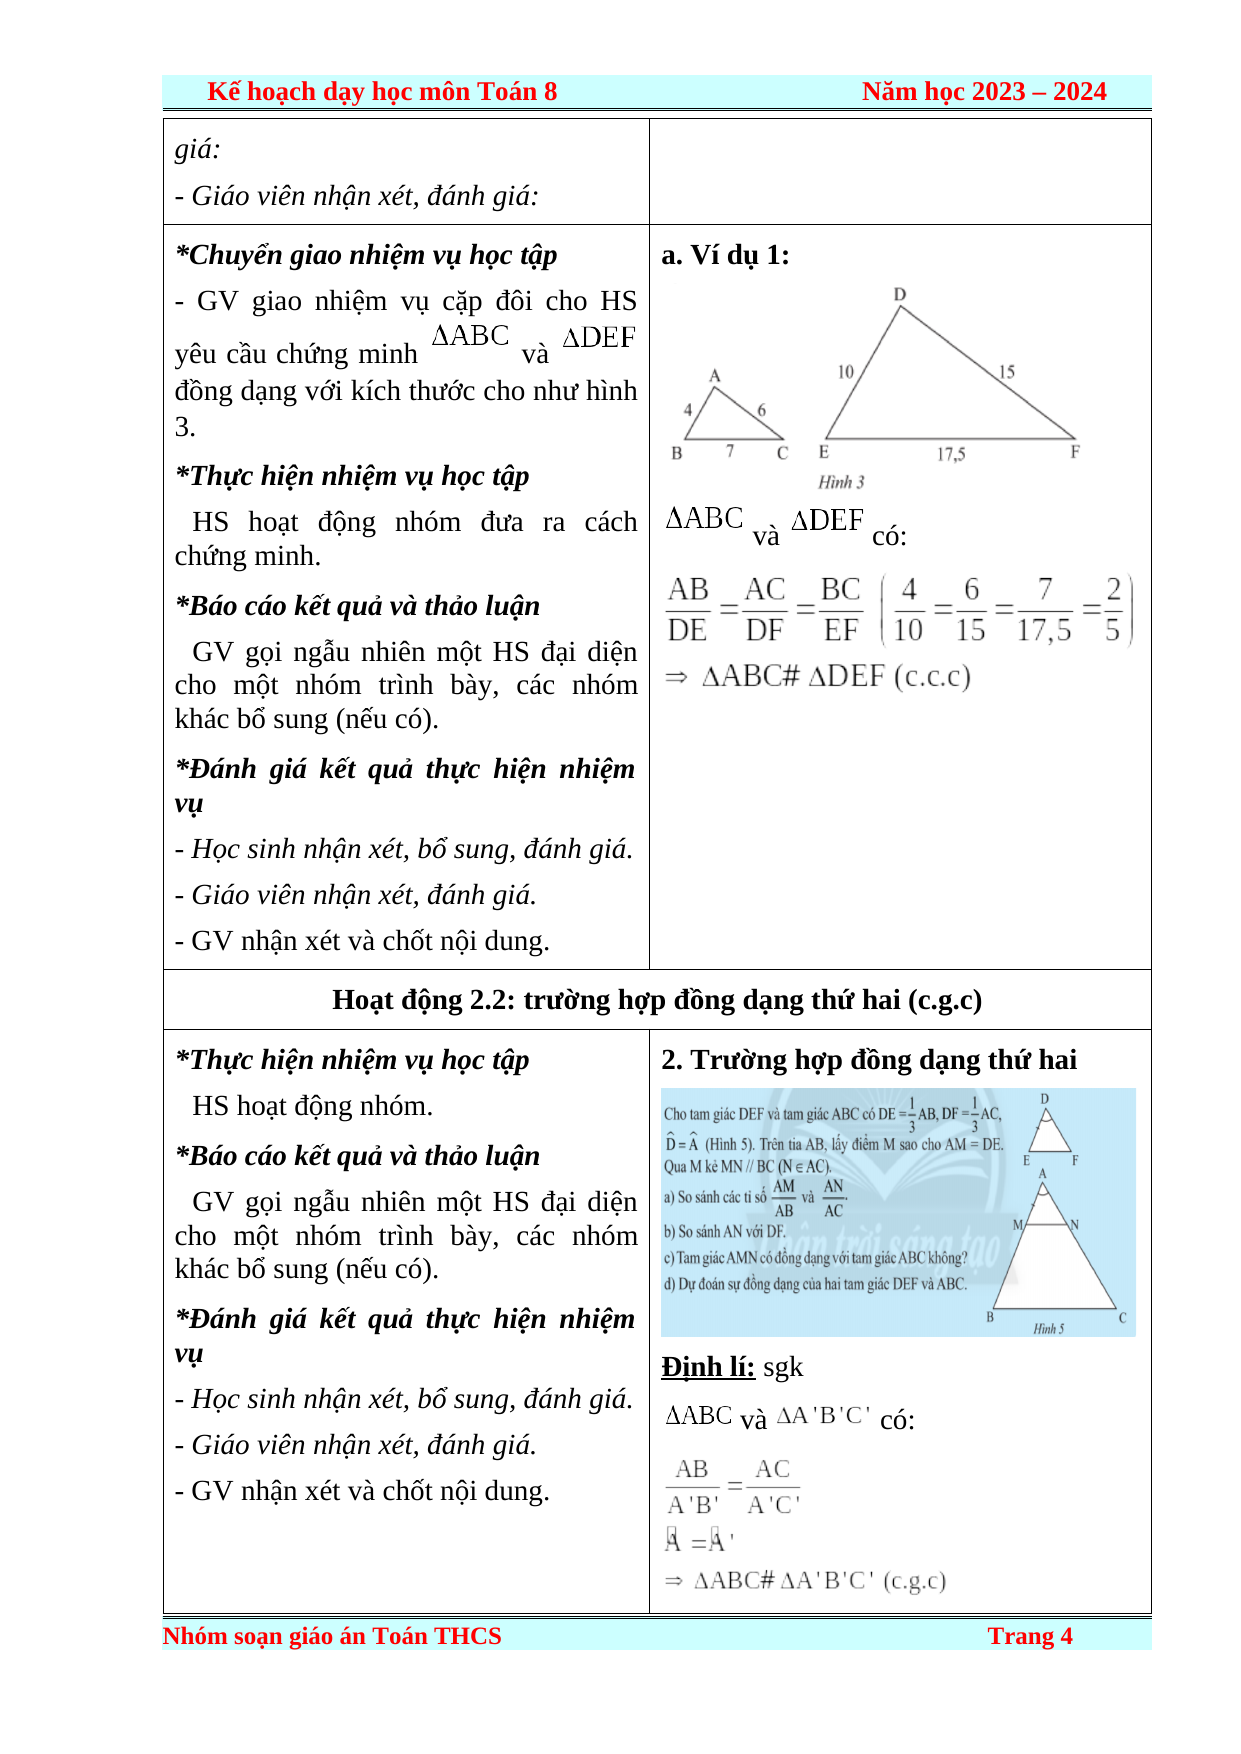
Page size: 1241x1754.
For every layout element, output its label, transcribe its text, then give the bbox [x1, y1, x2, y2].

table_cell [164, 119, 649, 224]
table_cell *Chuyển giao nhiệm vụ học tập - GV giao nhiệm vụ cặp đôi cho HS yêu cầu chứng minh và đồng dạng với kích thước cho như hình 3. *Thực hiện nhiệm vụ học tập HS hoạt động nhóm đưa ra cách chứng minh. *Báo cáo kết quả và thảo luận GV gọi ngẫu nhiên một HS đại diện cho một nhóm trình bày, các nhóm khác bổ sung (nếu có). *Đánh giá kết quả thực hiện nhiệm vụ - Học sinh nhận xét, bổ sung, đánh giá. - Giáo viên nhận xét, đánh giá. - GV nhận xét và chốt nội dung. [164, 225, 649, 969]
table_cell Hoạt động 2.2: trường hợp đồng dạng thứ hai (c.g.c) [164, 970, 1151, 1028]
table_cell a. Ví dụ 1: và có: [650, 225, 1151, 969]
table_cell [650, 1030, 1151, 1613]
picture [661, 1088, 1137, 1337]
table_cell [650, 119, 1151, 224]
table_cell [164, 1030, 649, 1613]
picture [661, 283, 1082, 490]
